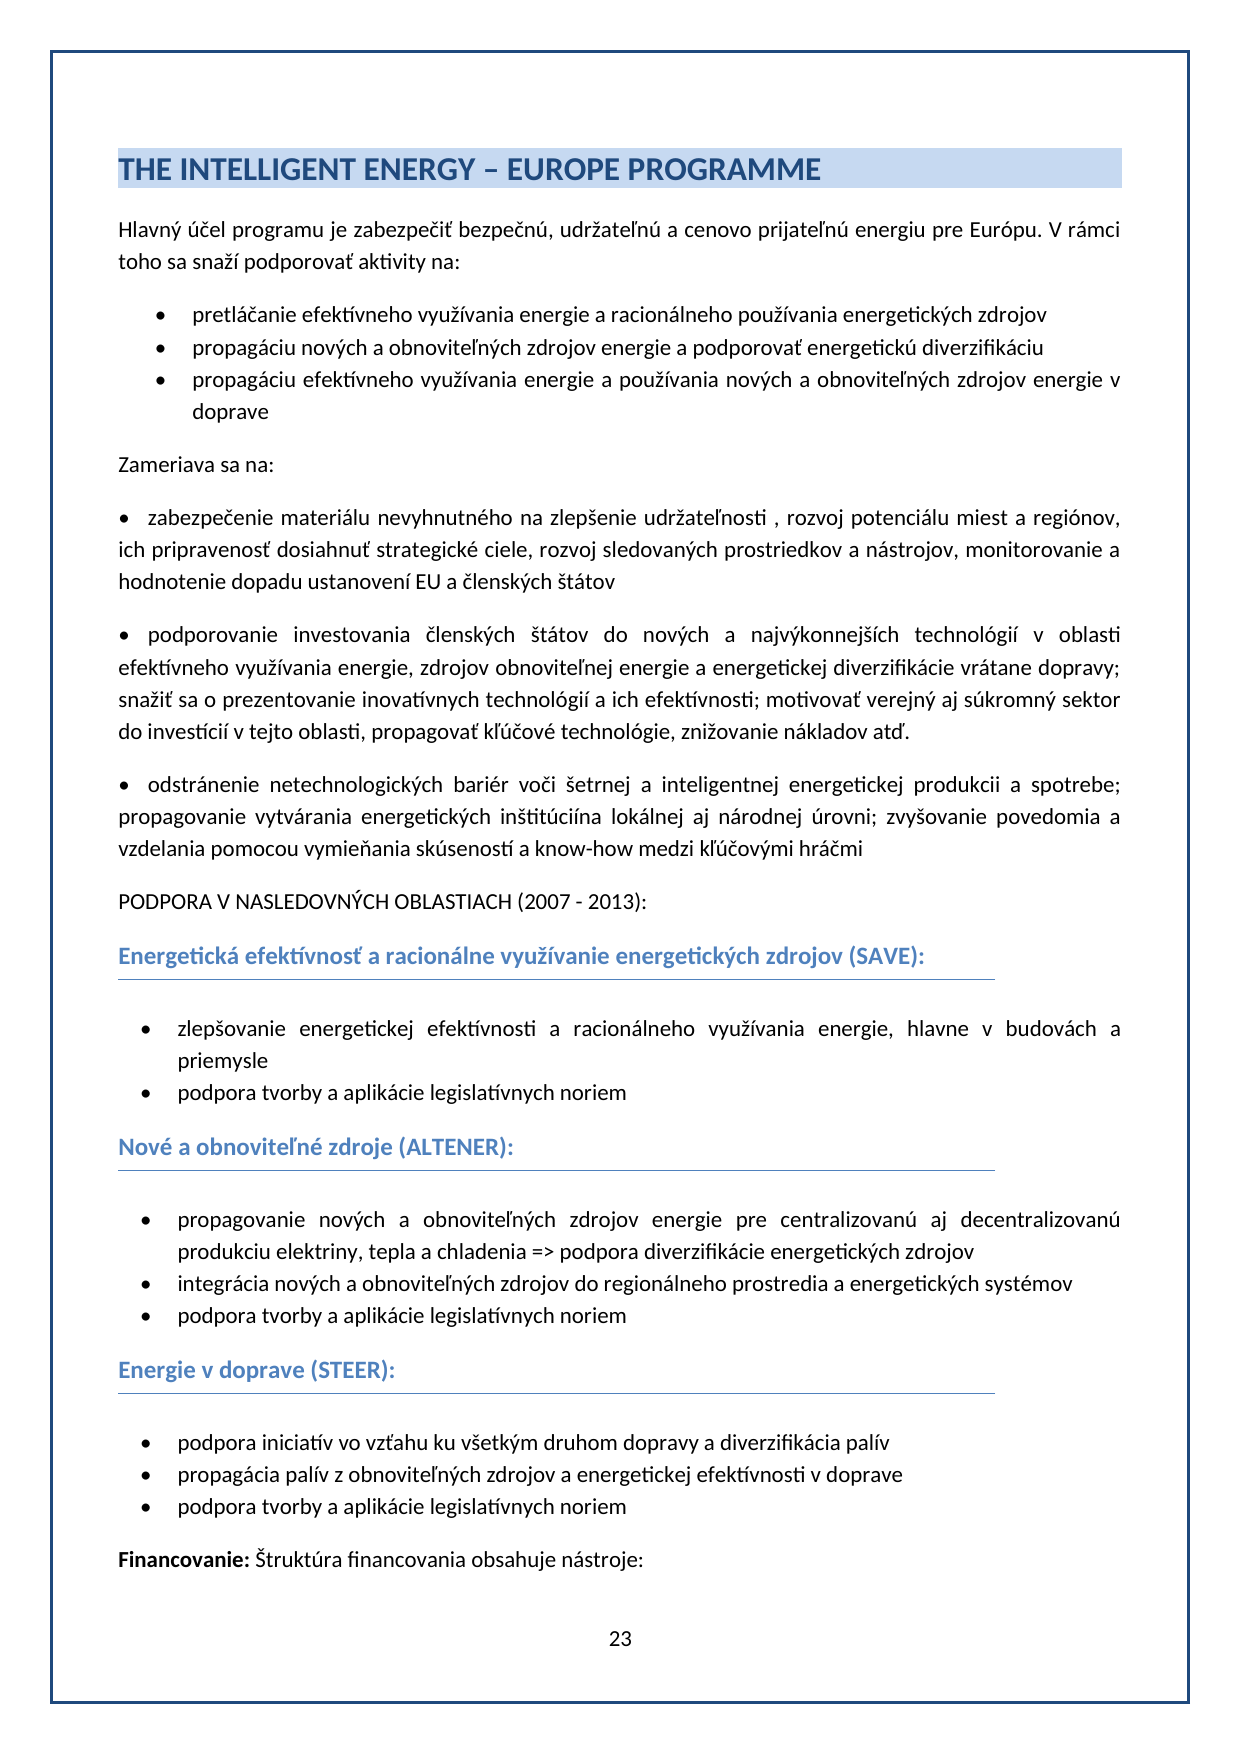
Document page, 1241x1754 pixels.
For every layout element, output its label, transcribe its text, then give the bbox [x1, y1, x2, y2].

text PODPORA V NASLEDOVNÝCH OBLASTIACH (2007 - 2013): [118, 887, 1122, 915]
list zlepšovanie energetickej efektívnosti a racionálneho využívania energie, hlavne v budovách a priemysle [140, 1014, 1122, 1074]
text Financovanie: Štruktúra financovania obsahuje nástroje: [118, 1545, 1122, 1573]
list integrácia nových a obnoviteľných zdrojov do regionálneho prostredia a energetických systémov [140, 1269, 1122, 1297]
text Hlavný účel programu je zabezpečiť bezpečnú, udržateľnú a cenovo prijateľnú energiu pre Európu. V rámci toho sa snaží podporovať aktivity na: [118, 215, 1122, 275]
list propagovanie nových a obnoviteľných zdrojov energie pre centralizovanú aj decentralizovanú produkciu elektriny, tepla a chladenia => podpora diverzifikácie energetických zdrojov [140, 1205, 1122, 1265]
list propagácia palív z obnoviteľných zdrojov a energetickej efektívnosti v doprave [140, 1460, 1122, 1488]
list podpora tvorby a aplikácie legislatívnych noriem [140, 1078, 1122, 1106]
list pretláčanie efektívneho využívania energie a racionálneho používania energetických zdrojov [154, 300, 1122, 328]
text • odstránenie netechnologických bariér voči šetrnej a inteligentnej energetickej produkcii a spotrebe; propagovanie vytvárania energetických inštitúciína lokálnej aj národnej úrovni; zvyšovanie povedomia a vzdelania pomocou vymieňania skúseností a know-how medzi kľúčovými hráčmi [118, 770, 1122, 862]
subtitle Energie v doprave (STEER): [118, 1354, 995, 1393]
subtitle Energetická efektívnosť a racionálne využívanie energetických zdrojov (SAVE): [118, 940, 995, 979]
subtitle THE INTELLIGENT ENERGY – EUROPE PROGRAMME [118, 148, 1122, 188]
list podpora iniciatív vo vzťahu ku všetkým druhom dopravy a diverzifikácia palív [140, 1428, 1122, 1456]
list propagáciu nových a obnoviteľných zdrojov energie a podporovať energetickú diverzifikáciu [154, 333, 1122, 361]
list podpora tvorby a aplikácie legislatívnych noriem [140, 1492, 1122, 1520]
text Zameriava sa na: [118, 450, 1122, 478]
text • podporovanie investovania členských štátov do nových a najvýkonnejších technológií v oblasti efektívneho využívania energie, zdrojov obnoviteľnej energie a energetickej diverzifikácie vrátane dopravy; snažiť sa o prezentovanie inovatívnych technológií a ich efektívnosti; motivovať verejný aj súkromný sektor do investícií v tejto oblasti, propagovať kľúčové technológie, znižovanie nákladov atď. [118, 620, 1122, 745]
list podpora tvorby a aplikácie legislatívnych noriem [140, 1301, 1122, 1329]
subtitle Nové a obnoviteľné zdroje (ALTENER): [118, 1131, 995, 1170]
list propagáciu efektívneho využívania energie a používania nových a obnoviteľných zdrojov energie v doprave [154, 365, 1122, 425]
text • zabezpečenie materiálu nevyhnutného na zlepšenie udržateľnosti , rozvoj potenciálu miest a regiónov, ich pripravenosť dosiahnuť strategické ciele, rozvoj sledovaných prostriedkov a nástrojov, monitorovanie a hodnotenie dopadu ustanovení EU a členských štátov [118, 503, 1122, 595]
